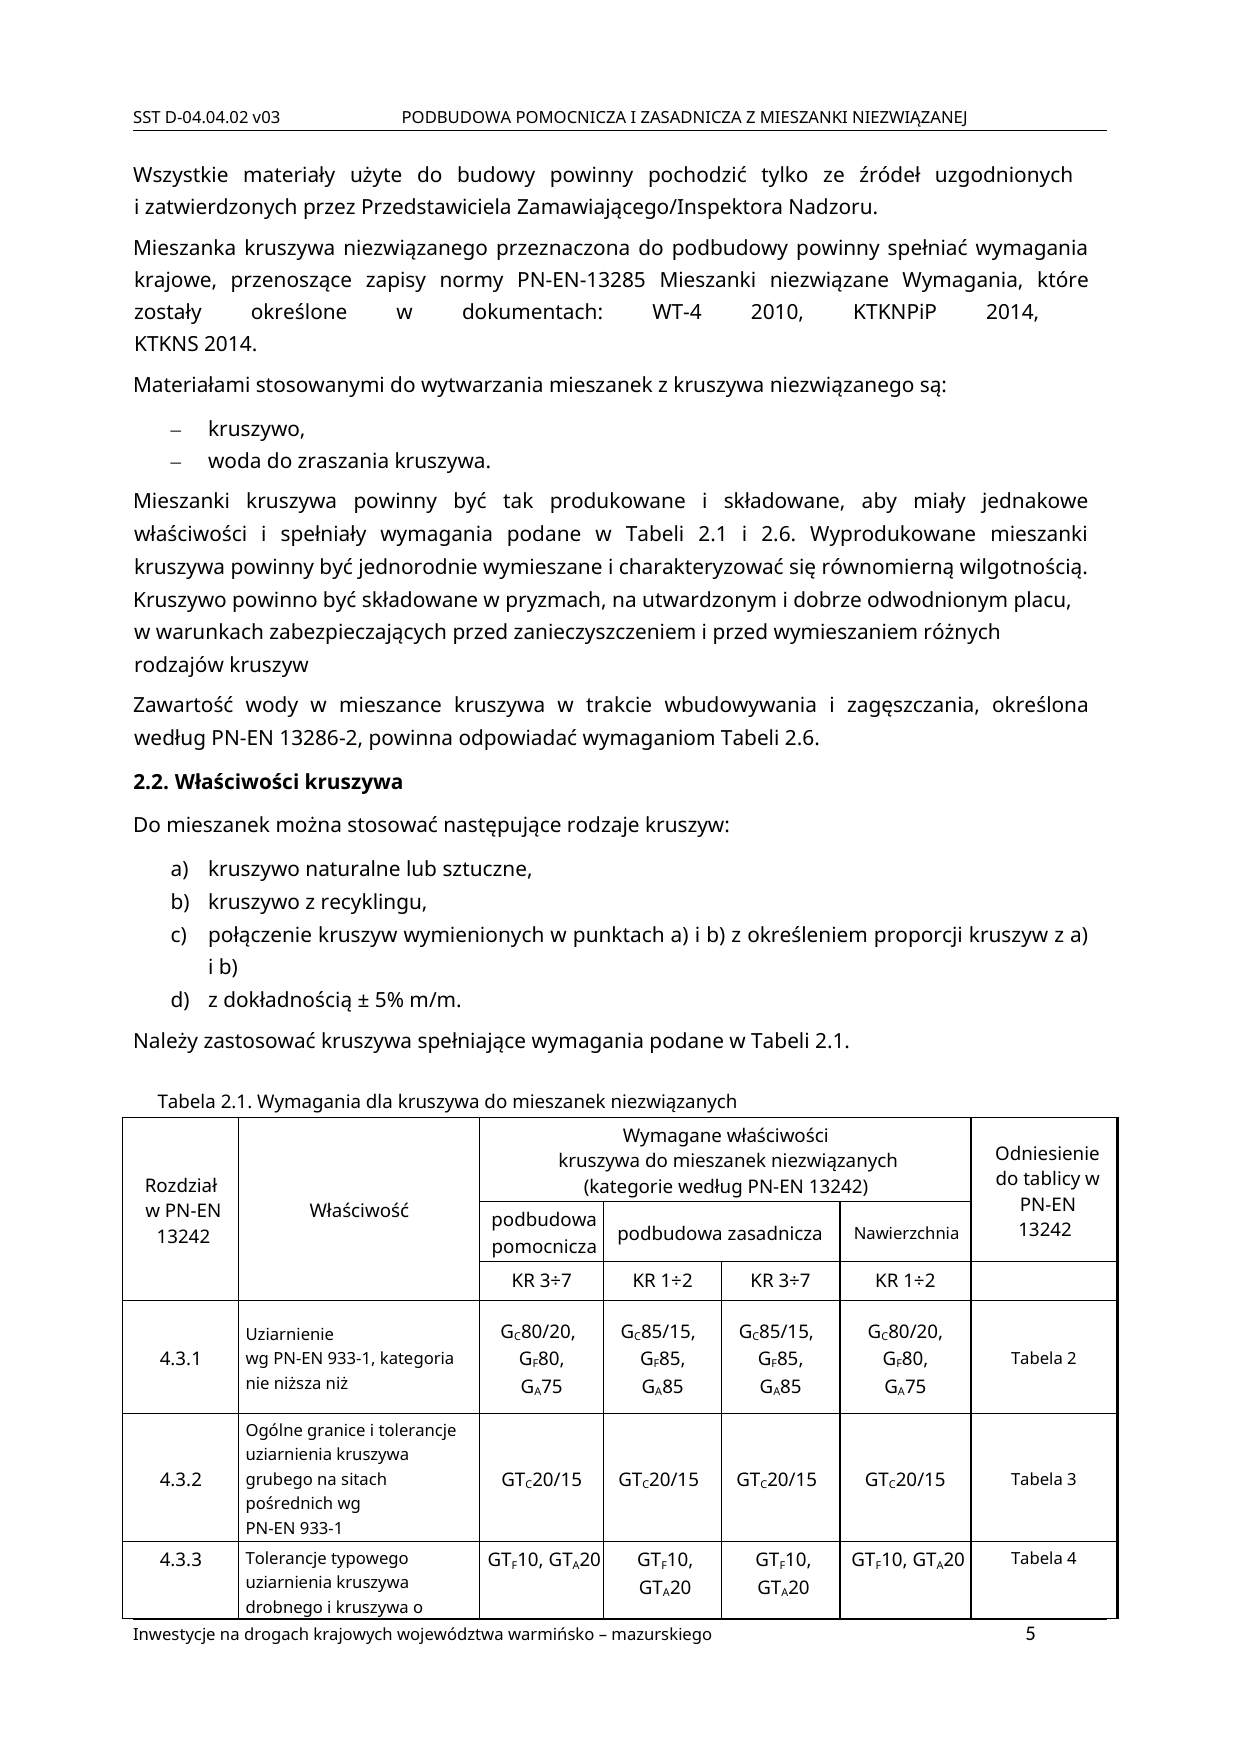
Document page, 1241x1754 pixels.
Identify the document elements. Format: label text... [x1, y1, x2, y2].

table_cell Tabela 2 [972, 1301, 1116, 1413]
table_cell 4.3.1 [123, 1301, 238, 1413]
table_cell podbudowa zasadnicza [604, 1202, 839, 1261]
table_cell KR 1÷2 [604, 1262, 721, 1300]
subtitle 2.2. Właściwości kruszywa [133, 767, 1089, 796]
text Tabela 2.1. Wymagania dla kruszywa do mieszanek niezwiązanych [157, 1088, 1011, 1114]
table_cell GTF10, GTA20 [841, 1542, 970, 1618]
table_cell podbudowa pomocnicza [480, 1202, 603, 1261]
text Kruszywo powinno być składowane w pryzmach, na utwardzonym i dobrze odwodnionym placu, w warunkach zabezpieczających przed zanieczyszczeniem i przed wymieszaniem różnych rodzajów kruszyw [133, 585, 1089, 678]
table_header Wymagane właściwości kruszywa do mieszanek niezwiązanych (kategorie według PN-EN 13242) [480, 1118, 970, 1201]
list połączenie kruszyw wymienionych w punktach a) i b) z określeniem proporcji kruszyw z a) i b) [170, 920, 1089, 981]
table_cell 4.3.3 [123, 1542, 238, 1618]
table_cell 4.3.2 [123, 1414, 238, 1541]
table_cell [239, 1542, 479, 1618]
table_cell Nawierzchnia [841, 1202, 970, 1261]
text Mieszanki kruszywa powinny być tak produkowane i składowane, aby miały jednakowe właściwości i spełniały wymagania podane w Tabeli 2.1 i 2.6. Wyprodukowane mieszanki kruszywa powinny być jednorodnie wymieszane i charakteryzować się równomierną wilgotnością. [133, 487, 1089, 580]
text Wszystkie materiały użyte do budowy powinny pochodzić tylko ze źródeł uzgodnionych i zatwierdzonych przez Przedstawiciela Zamawiającego/Inspektora Nadzoru. [133, 160, 1089, 220]
text Zawartość wody w mieszance kruszywa w trakcie wbudowywania i zagęszczania, określona według PN-EN 13286-2, powinna odpowiadać wymaganiom Tabeli 2.6. [133, 690, 1089, 751]
table_cell Tabela 3 [972, 1414, 1116, 1541]
table_cell GTC20/15 [604, 1414, 721, 1541]
text Mieszanka kruszywa niezwiązanego przeznaczona do podbudowy powinny spełniać wymagania krajowe, przenoszące zapisy normy PN-EN-13285 Mieszanki niezwiązane Wymagania, które zostały określone w dokumentach: WT-4 2010, KTKNPiP 2014, KTKNS 2014. [133, 233, 1089, 358]
table_cell GTF10, GTA20 [722, 1542, 839, 1618]
list woda do zraszania kruszywa. [170, 447, 1089, 475]
table_cell GTF10, GTA20 [604, 1542, 721, 1618]
table_cell GC80/20, GF80, GA75 [480, 1301, 603, 1413]
table_cell Tabela 4 [972, 1542, 1116, 1618]
table_cell GC85/15, GF85, GA85 [604, 1301, 721, 1413]
table_cell GTC20/15 [722, 1414, 839, 1541]
list kruszywo, [170, 414, 1089, 443]
table_cell GTC20/15 [841, 1414, 970, 1541]
text Należy zastosować kruszywa spełniające wymagania podane w Tabeli 2.1. [133, 1027, 1009, 1055]
table_cell Ogólne granice i tolerancje uziarnienia kruszywa grubego na sitach pośrednich wg PN-EN 933-1 [239, 1414, 479, 1541]
table_cell Uziarnienie wg PN-EN 933-1, kategoria nie niższa niż [239, 1301, 479, 1413]
table_header Odniesienie do tablicy w PN-EN 13242 [972, 1118, 1116, 1261]
table_cell GC85/15, GF85, GA85 [722, 1301, 839, 1413]
list kruszywo z recyklingu, [170, 887, 1089, 916]
text Materiałami stosowanymi do wytwarzania mieszanek z kruszywa niezwiązanego są: [133, 371, 1089, 399]
table_header Rozdział w PN-EN 13242 [123, 1118, 238, 1300]
list z dokładnością ± 5% m/m. [170, 985, 1089, 1013]
table_cell KR 1÷2 [841, 1262, 970, 1300]
list kruszywo naturalne lub sztuczne, [170, 854, 1089, 883]
table_cell GTF10, GTA20 [480, 1542, 603, 1618]
table_cell KR 3÷7 [722, 1262, 839, 1300]
table_cell [972, 1262, 1116, 1300]
text Do mieszanek można stosować następujące rodzaje kruszyw: [133, 810, 1089, 838]
table_cell KR 3÷7 [480, 1262, 603, 1300]
table_cell GTC20/15 [480, 1414, 603, 1541]
table_cell GC80/20, GF80, GA75 [841, 1301, 970, 1413]
table_header Właściwość [239, 1118, 479, 1300]
